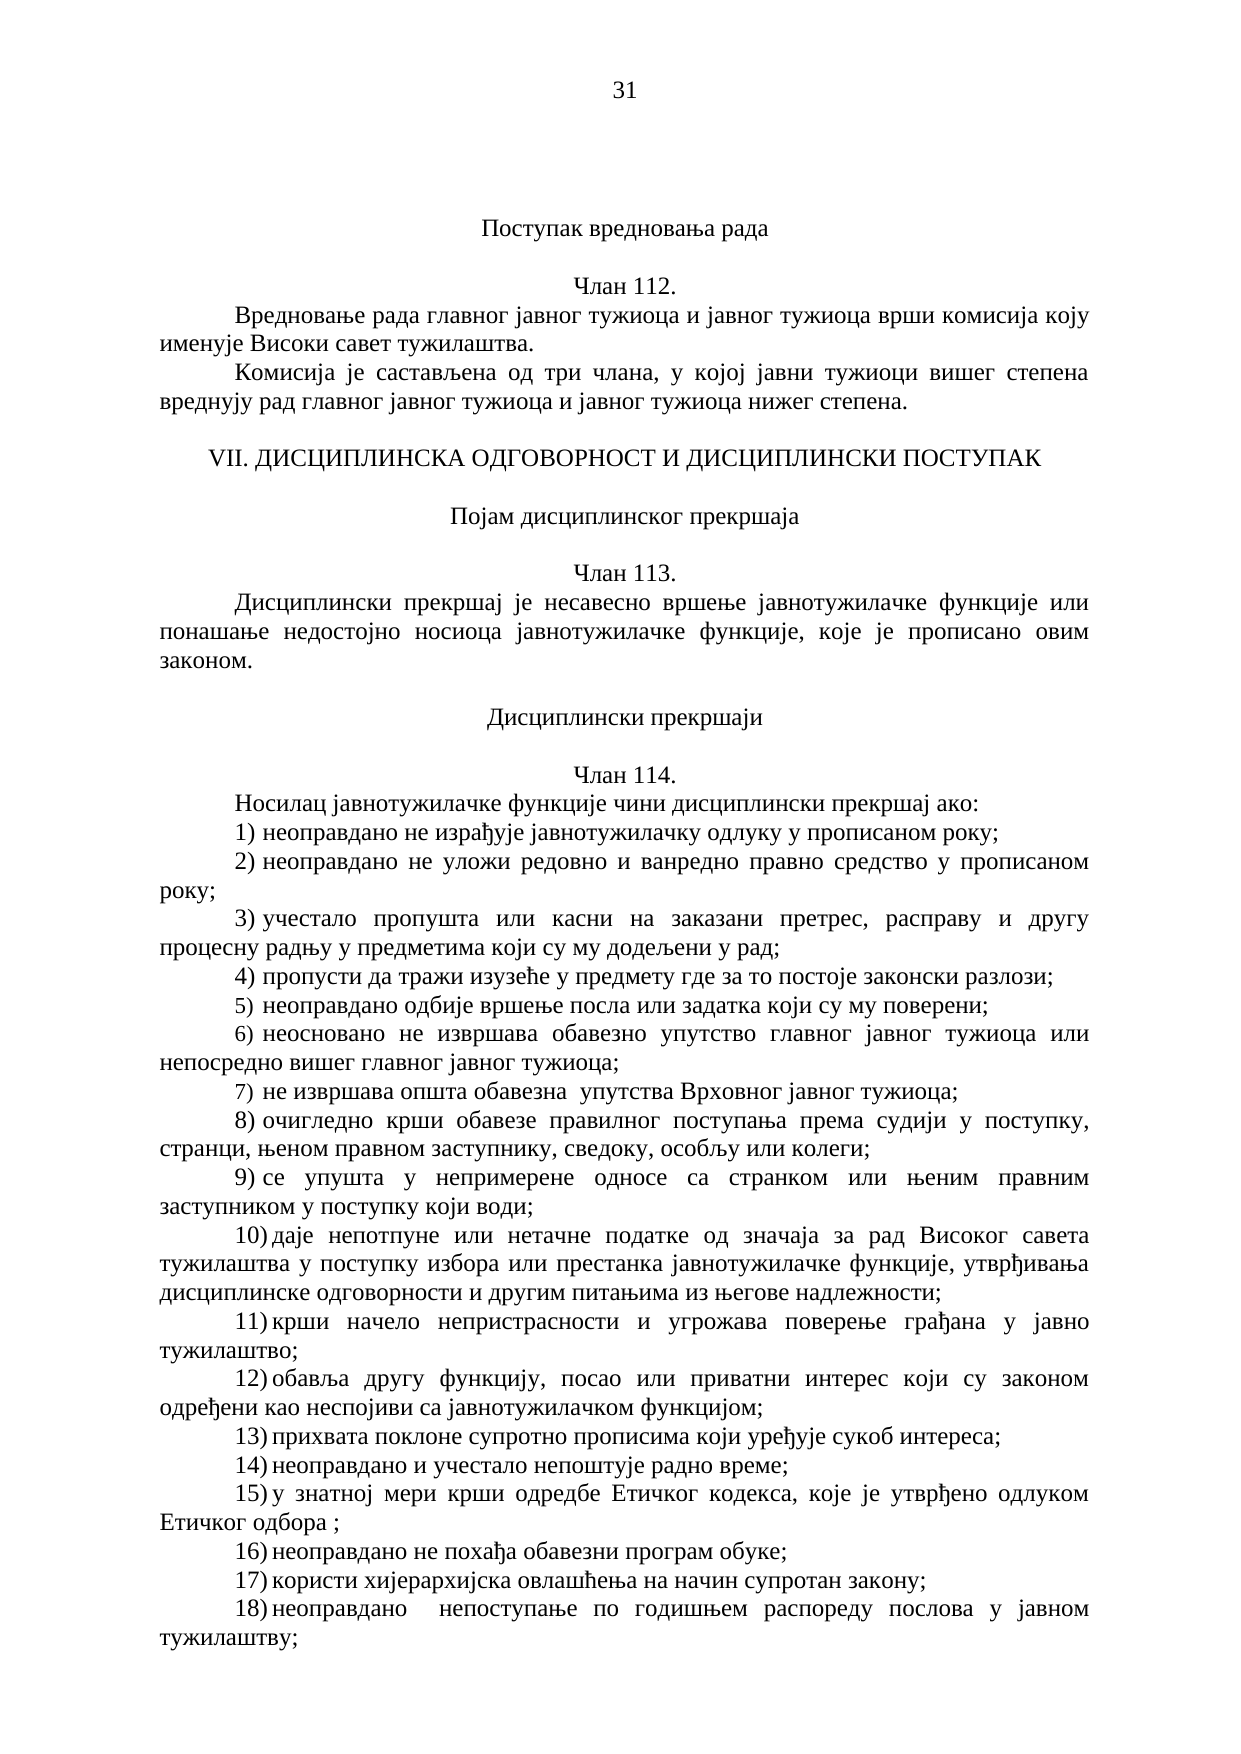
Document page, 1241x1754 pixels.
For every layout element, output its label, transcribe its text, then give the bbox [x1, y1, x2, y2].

list неосновано не извршава обавезно упутство главног јавног тужиоца или непосредно вишег главног јавног тужиоца; [159, 1018, 1090, 1076]
list даје непотпуне или нетачне податке од значаја за рад Високог савета тужилаштва у поступку избора или престанка јавнотужилачке функције, утврђивања дисциплинске одговорности и другим питањима из његове надлежности; [159, 1220, 1090, 1306]
list користи хијерархијска овлашћења на начин супротан закону; [234, 1565, 1090, 1593]
list неоправдано и учестало непоштује радно време; [234, 1450, 1090, 1478]
list у знатној мери крши одредбе Етичког кодекса, које је утврђено одлуком Етичког одбора ; [159, 1478, 1090, 1536]
text VII. ДИСЦИПЛИНСКА ОДГОВОРНОСТ И ДИСЦИПЛИНСКИ ПОСТУПАК [159, 443, 1090, 472]
text Појам дисциплинског прекршаја [159, 501, 1090, 530]
text Комисија је састављена од три члана, у којој јавни тужиоци вишег степена вреднују рад главног јавног тужиоца и јавног тужиоца нижег степена. [159, 357, 1090, 415]
list очигледно крши обавезе правилног поступања према судији у поступку, странци, њеном правном заступнику, сведоку, особљу или колеги; [159, 1105, 1090, 1162]
list неоправдано одбије вршење посла или задатка који су му поверени; [234, 990, 1090, 1018]
list прихвата поклоне супротно прописима који уређује сукоб интереса; [234, 1421, 1090, 1450]
text Дисциплински прекршај је несавесно вршење јавнотужилачке функције или понашање недостојно носиоца јавнотужилачке функције, које је прописано овим законом. [159, 587, 1090, 673]
list неоправдано не похађа обавезни програм обуке; [234, 1536, 1090, 1565]
text Поступак вредновања рада [159, 213, 1090, 242]
list се упушта у непримерене односе са странком или њеним правним заступником у поступку који води; [159, 1162, 1090, 1220]
text Члан 114. [159, 760, 1090, 788]
list учестало пропушта или касни на заказани претрес, расправу и другу процесну радњу у предметима који су му додељени у рад; [159, 903, 1090, 961]
text Вредновање рада главног јавног тужиоца и јавног тужиоца врши комисија коју именује Високи савет тужилаштва. [159, 300, 1090, 357]
list пропусти да тражи изузеће у предмету где за то постоје законски разлози; [234, 961, 1090, 990]
list не извршава општа обавезна упутства Врховног јавног тужиоца; [234, 1076, 1090, 1105]
text Члан 113. [159, 558, 1090, 587]
text Носилац јавнотужилачке функције чини дисциплински прекршај ако: [159, 788, 1090, 817]
list крши начело непристрасности и угрожава поверење грађана у јавно тужилаштво; [159, 1306, 1090, 1363]
list неоправдано не израђује јавнотужилачку одлуку у прописаном року; [234, 817, 1090, 846]
text Члан 112. [159, 271, 1090, 300]
list неоправдано непоступање по годишњем распореду послова у јавном тужилаштву; [159, 1593, 1090, 1651]
list обавља другу функцију, посао или приватни интерес који су законом одређени као неспојиви са јавнотужилачком функцијом; [159, 1363, 1090, 1421]
text Дисциплински прекршаји [159, 702, 1090, 731]
list неоправдано не уложи редовно и ванредно правно средство у прописаном року; [159, 846, 1090, 903]
